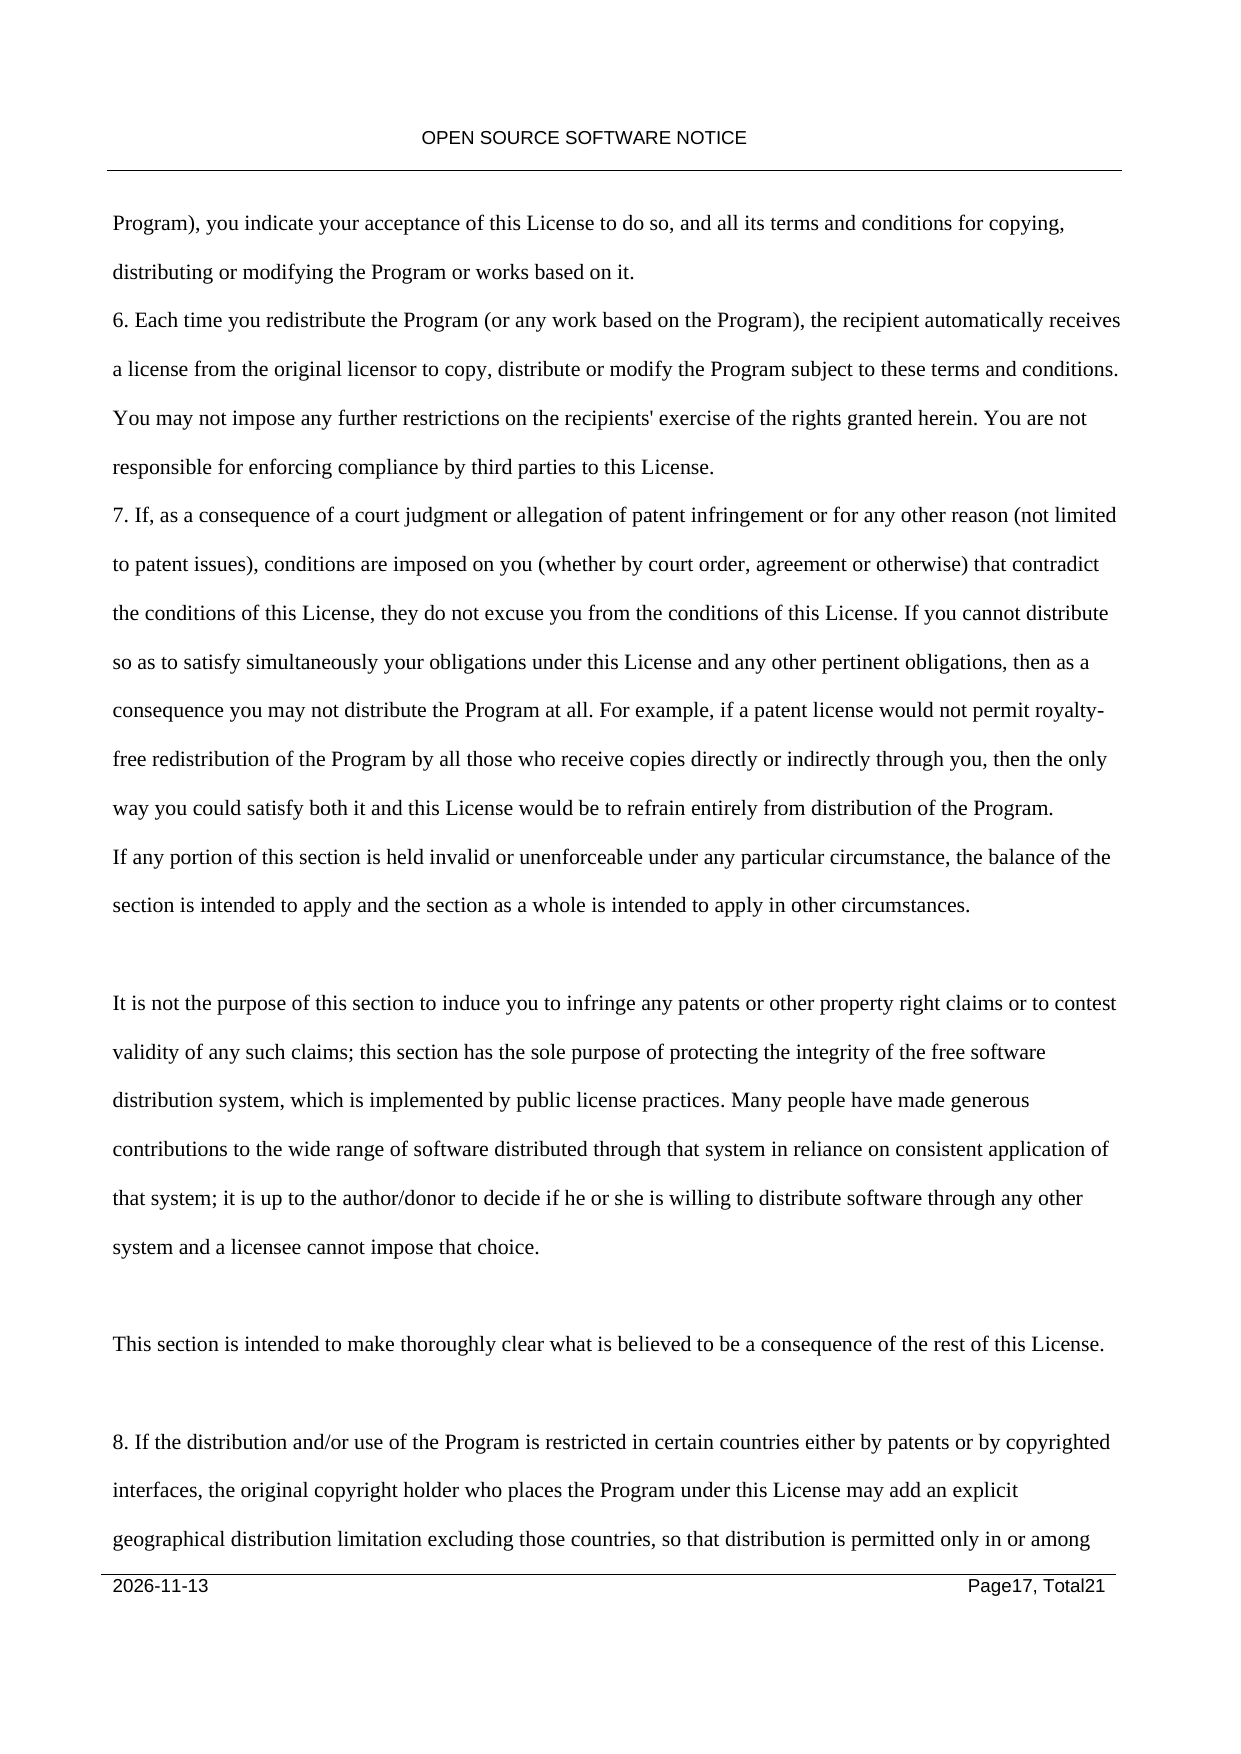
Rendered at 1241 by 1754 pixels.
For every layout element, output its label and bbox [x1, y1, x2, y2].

text [112, 206, 1128, 1555]
